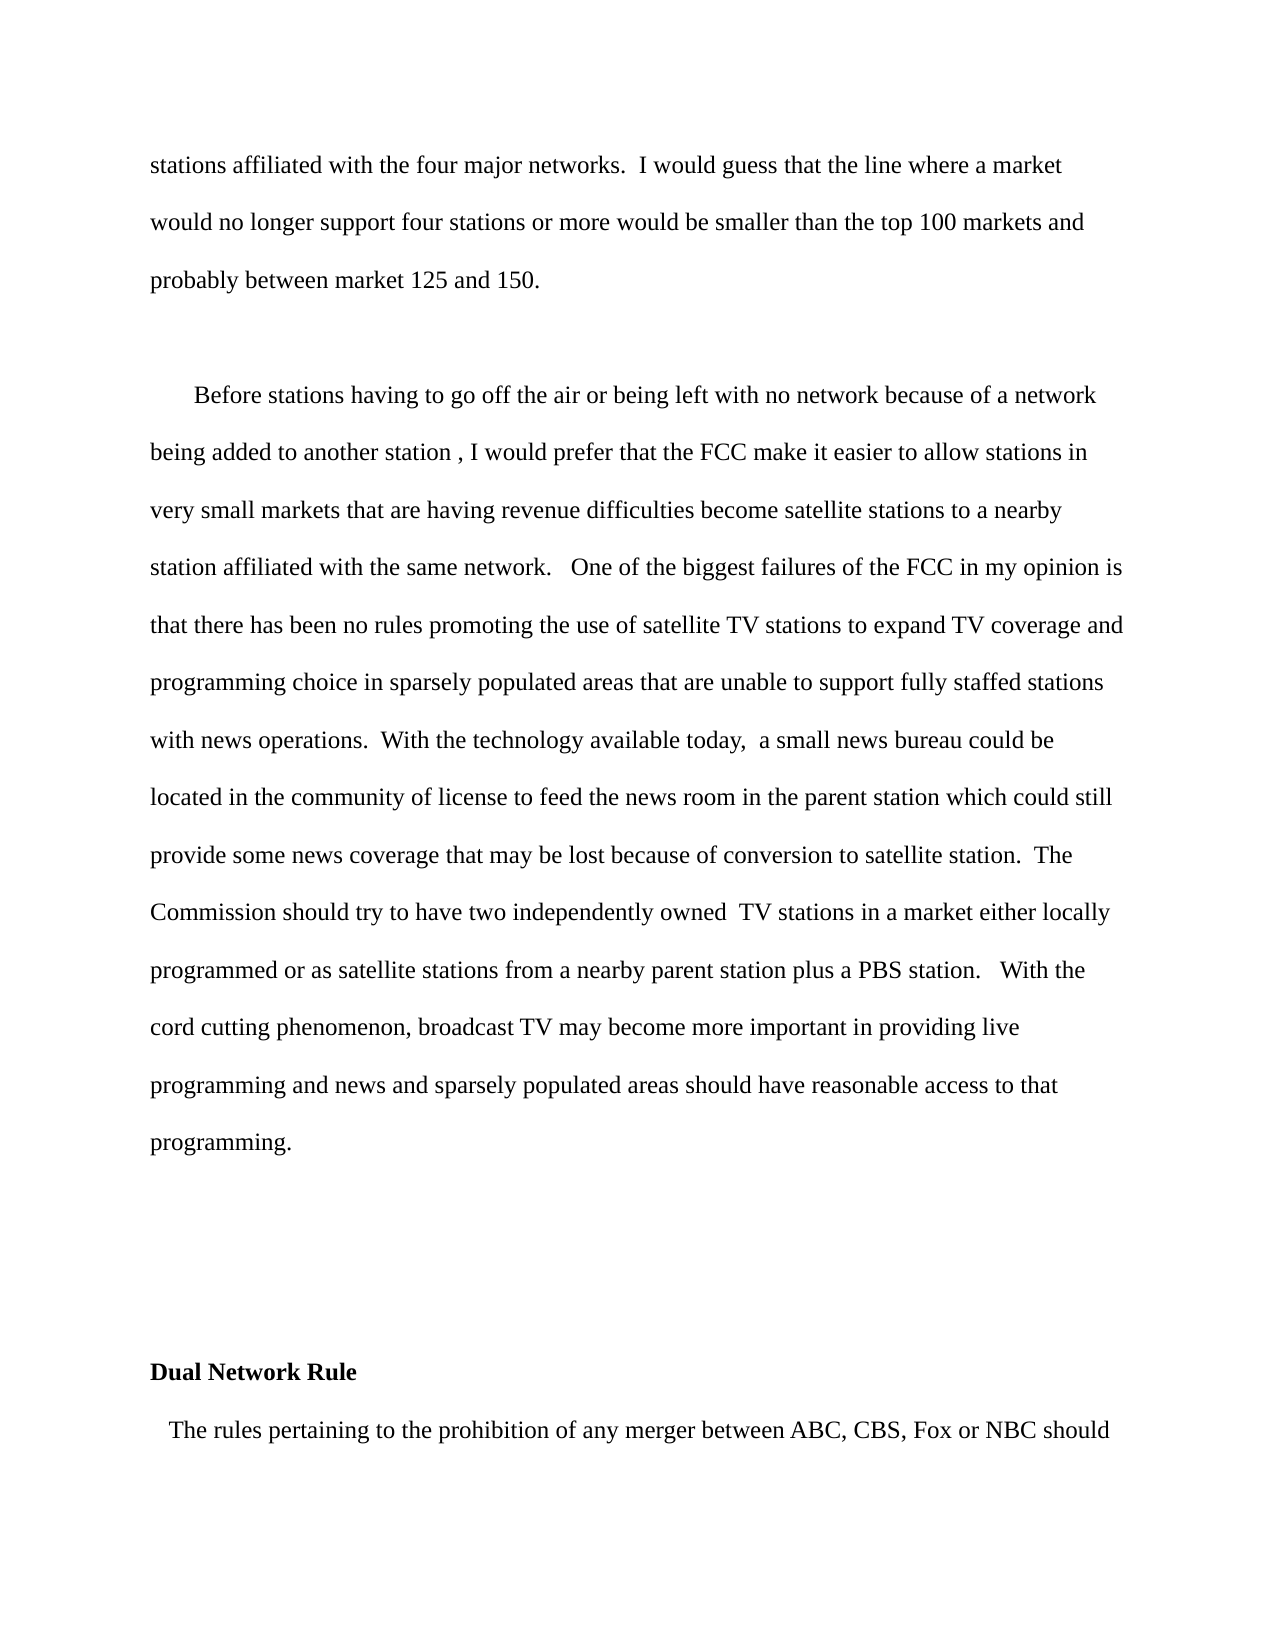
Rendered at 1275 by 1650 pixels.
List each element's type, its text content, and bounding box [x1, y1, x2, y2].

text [150, 1415, 1125, 1444]
text Dual Network Rule [150, 1357, 1125, 1386]
text Before stations having to go off the air or being left with no network because of a network being added to another station , I would prefer that the FCC make it easier to allow stations in very small markets that are having revenue difficulties become satellite stations to a nearby station affiliated with the same network. One of the biggest failures of the FCC in my opinion is that there has been no rules promoting the use of satellite TV stations to expand TV coverage and programming choice in sparsely populated areas that are unable to support fully staffed stations with news operations. With the technology available today, a small news bureau could be located in the community of license to feed the news room in the parent station which could still provide some news coverage that may be lost because of conversion to satellite station. The Commission should try to have two independently owned TV stations in a market either locally programmed or as satellite stations from a nearby parent station plus a PBS station. With the cord cutting phenomenon, broadcast TV may become more important in providing live programming and news and sparsely populated areas should have reasonable access to that programming. [150, 380, 1125, 1156]
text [150, 150, 1125, 294]
